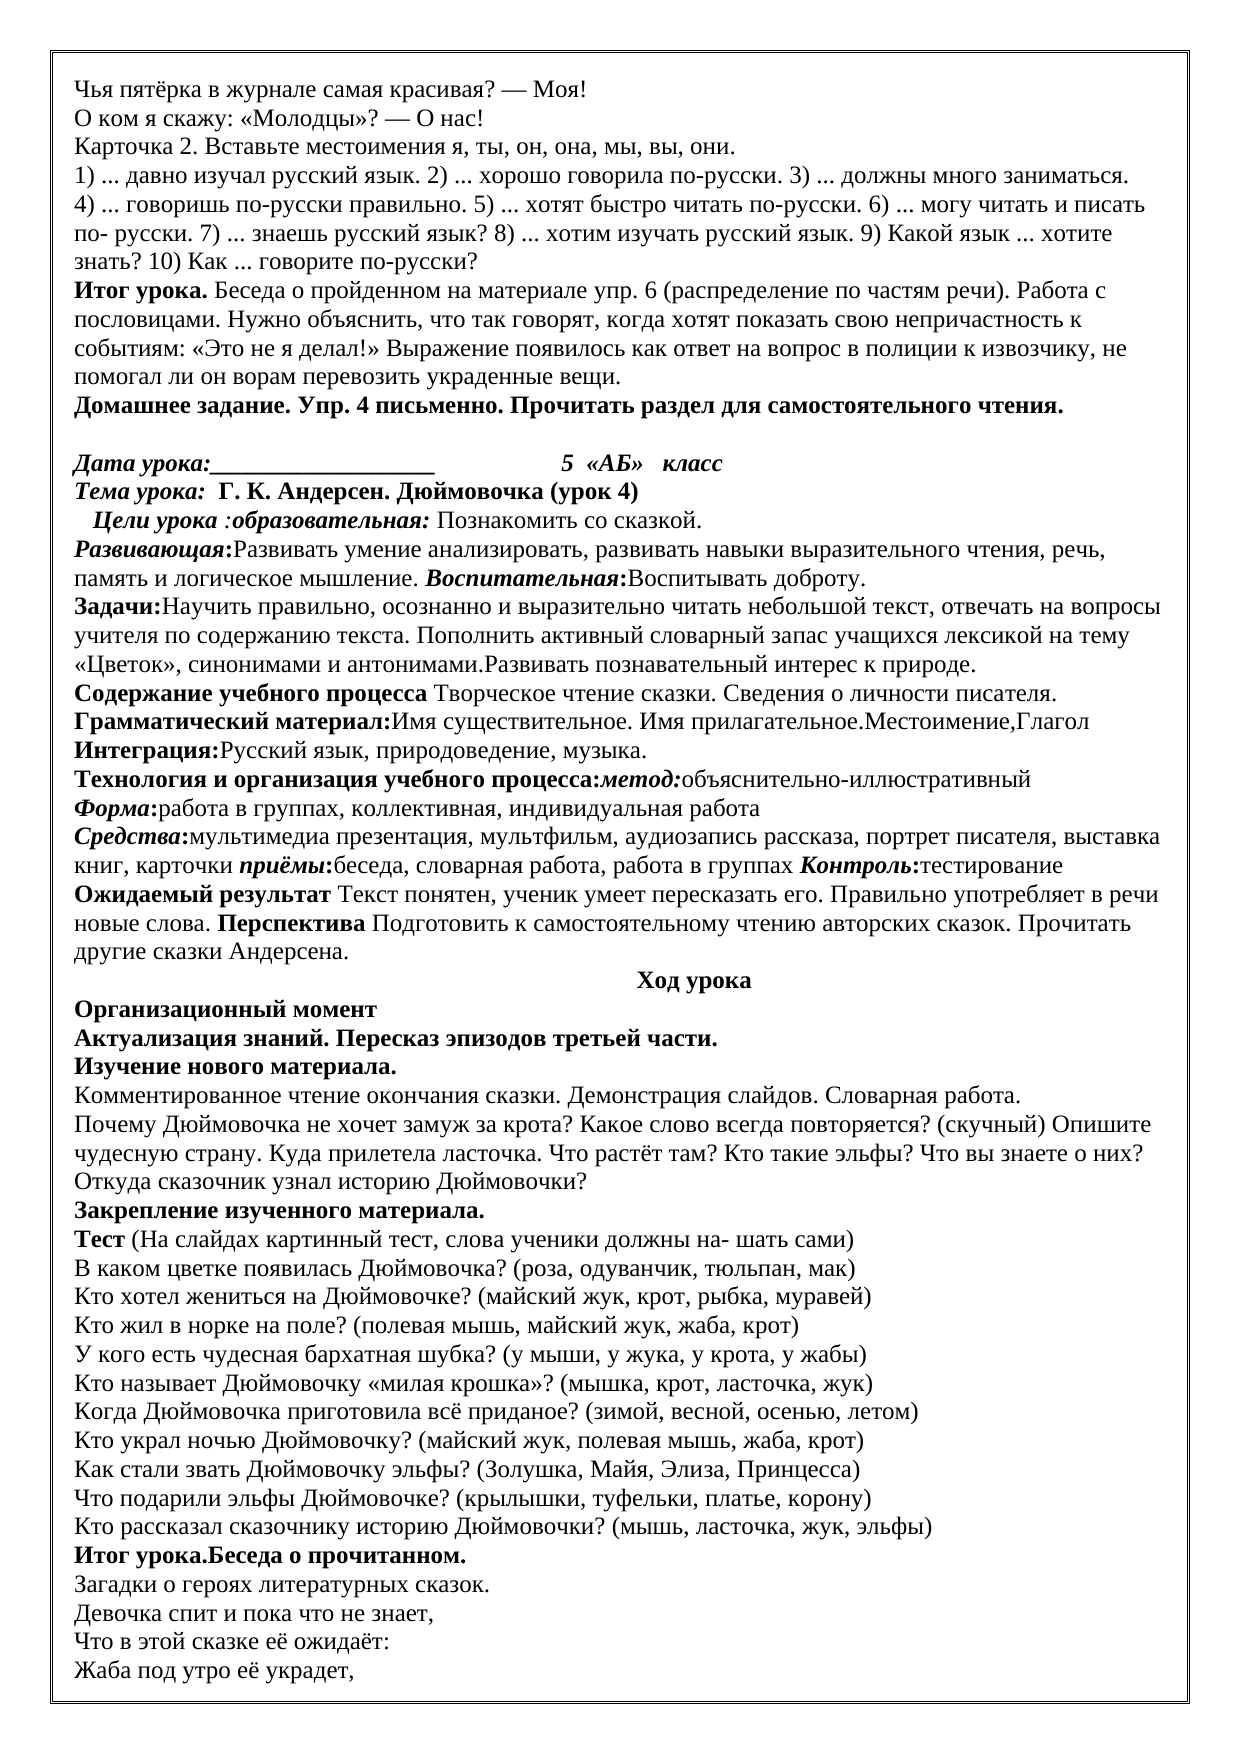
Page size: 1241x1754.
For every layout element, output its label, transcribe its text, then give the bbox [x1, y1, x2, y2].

text Содержание учебного процесса Творческое чтение сказки. Сведения о личности писателя. [74, 678, 1181, 706]
text Ход урока [74, 965, 1181, 994]
text Интеграция:Русский язык, природоведение, музыка. [74, 735, 1181, 764]
text Организационный момент [74, 994, 1181, 1023]
text Изучение нового материала. [74, 1051, 1181, 1080]
text Комментированное чтение окончания сказки. Демонстрация слайдов. Словарная работа. [74, 1080, 1181, 1109]
text Итог урока. Беседа о пройденном на материале упр. 6 (распределение по частям речи). Работа с пословицами. Нужно объяснить, что так говорят, когда хотят показать свою непричастность к событиям: «Это не я делал!» Выражение появилось как ответ на вопрос в полиции к извозчику, не помогал ли он ворам перевозить украденные вещи. [74, 275, 1181, 390]
text Актуализация знаний. Пересказ эпизодов третьей части. [74, 1023, 1181, 1051]
text О ком я скажу: «Молодцы»? — О нас! [74, 103, 1181, 131]
text Когда Дюймовочка приготовила всё приданое? (зимой, весной, осенью, летом) [74, 1396, 1181, 1425]
text Кто украл ночью Дюймовочку? (майский жук, полевая мышь, жаба, крот) [74, 1425, 1181, 1454]
text Цели урока :образовательная: Познакомить со сказкой. [74, 505, 1181, 534]
text 1) ... давно изучал русский язык. 2) ... хорошо говорила по-русски. 3) ... должны много заниматься. 4) ... говоришь по-русски правильно. 5) ... хотят быстро читать по-русски. 6) ... могу читать и писать по- русски. 7) ... знаешь русский язык? 8) ... хотим изучать русский язык. 9) Какой язык ... хотите знать? 10) Как ... говорите по-русски? [74, 160, 1181, 275]
text В каком цветке появилась Дюймовочка? (роза, одуванчик, тюльпан, мак) [74, 1253, 1181, 1281]
text Как стали звать Дюймовочку эльфы? (Золушка, Майя, Элиза, Принцесса) [74, 1454, 1181, 1483]
text Жаба под утро её украдет, [74, 1655, 1181, 1684]
text Почему Дюймовочка не хочет замуж за крота? Какое слово всегда повторяется? (скучный) Опишите чудесную страну. Куда прилетела ласточка. Что растёт там? Кто такие эльфы? Что вы знаете о них? Откуда сказочник узнал историю Дюймовочки? [74, 1109, 1181, 1195]
text Кто называет Дюймовочку «милая крошка»? (мышка, крот, ласточка, жук) [74, 1368, 1181, 1396]
text Кто хотел жениться на Дюймовочке? (майский жук, крот, рыбка, муравей) [74, 1281, 1181, 1310]
text Что в этой сказке её ожидаёт: [74, 1626, 1181, 1655]
text Карточка 2. Вставьте местоимения я, ты, он, она, мы, вы, они. [74, 131, 1181, 160]
text Задачи:Научить правильно, осознанно и выразительно читать небольшой текст, отвечать на вопросы учителя по содержанию текста. Пополнить активный словарный запас учащихся лексикой на тему «Цветок», синонимами и антонимами.Развивать познавательный интерес к природе. [74, 591, 1181, 678]
text Кто жил в норке на поле? (полевая мышь, майский жук, жаба, крот) [74, 1310, 1181, 1339]
text Итог урока.Беседа о прочитанном. [74, 1540, 1181, 1569]
text Тест (На слайдах картинный тест, слова ученики должны на- шать сами) [74, 1224, 1181, 1253]
text Чья пятёрка в журнале самая красивая? — Моя! [74, 74, 1181, 103]
text Развивающая:Развивать умение анализировать, развивать навыки выразительного чтения, речь, память и логическое мышление. Воспитательная:Воспитывать доброту. [74, 534, 1181, 591]
text Форма:работа в группах, коллективная, индивидуальная работа [74, 793, 1181, 821]
text Средства:мультимедиа презентация, мультфильм, аудиозапись рассказа, портрет писателя, выставка книг, карточки приёмы:беседа, словарная работа, работа в группах Контроль:тестирование [74, 821, 1181, 879]
text Технология и организация учебного процесса:метод:объяснительно-иллюстративный [74, 764, 1181, 793]
text Закрепление изученного материала. [74, 1195, 1181, 1224]
text Тема урока: Г. К. Андерсен. Дюймовочка (урок 4) [74, 476, 1181, 505]
text У кого есть чудесная бархатная шубка? (у мыши, у жука, у крота, у жабы) [74, 1339, 1181, 1368]
text Девочка спит и пока что не знает, [74, 1598, 1181, 1626]
text Грамматический материал:Имя существительное. Имя прилагательное.Местоимение,Глагол [74, 706, 1181, 735]
text Кто рассказал сказочнику историю Дюймовочки? (мышь, ласточка, жук, эльфы) [74, 1511, 1181, 1540]
text Ожидаемый результат Текст понятен, ученик умеет пересказать его. Правильно употребляет в речи новые слова. Перспектива Подготовить к самостоятельному чтению авторских сказок. Прочитать другие сказки Андерсена. [74, 879, 1181, 965]
text Загадки о героях литературных сказок. [74, 1569, 1181, 1598]
text Домашнее задание. Упр. 4 письменно. Прочитать раздел для самостоятельного чтения. [74, 390, 1181, 419]
text Дата урока:__________________ 5 «АБ» класс [74, 448, 1181, 476]
text Что подарили эльфы Дюймовочке? (крылышки, туфельки, платье, корону) [74, 1483, 1181, 1511]
